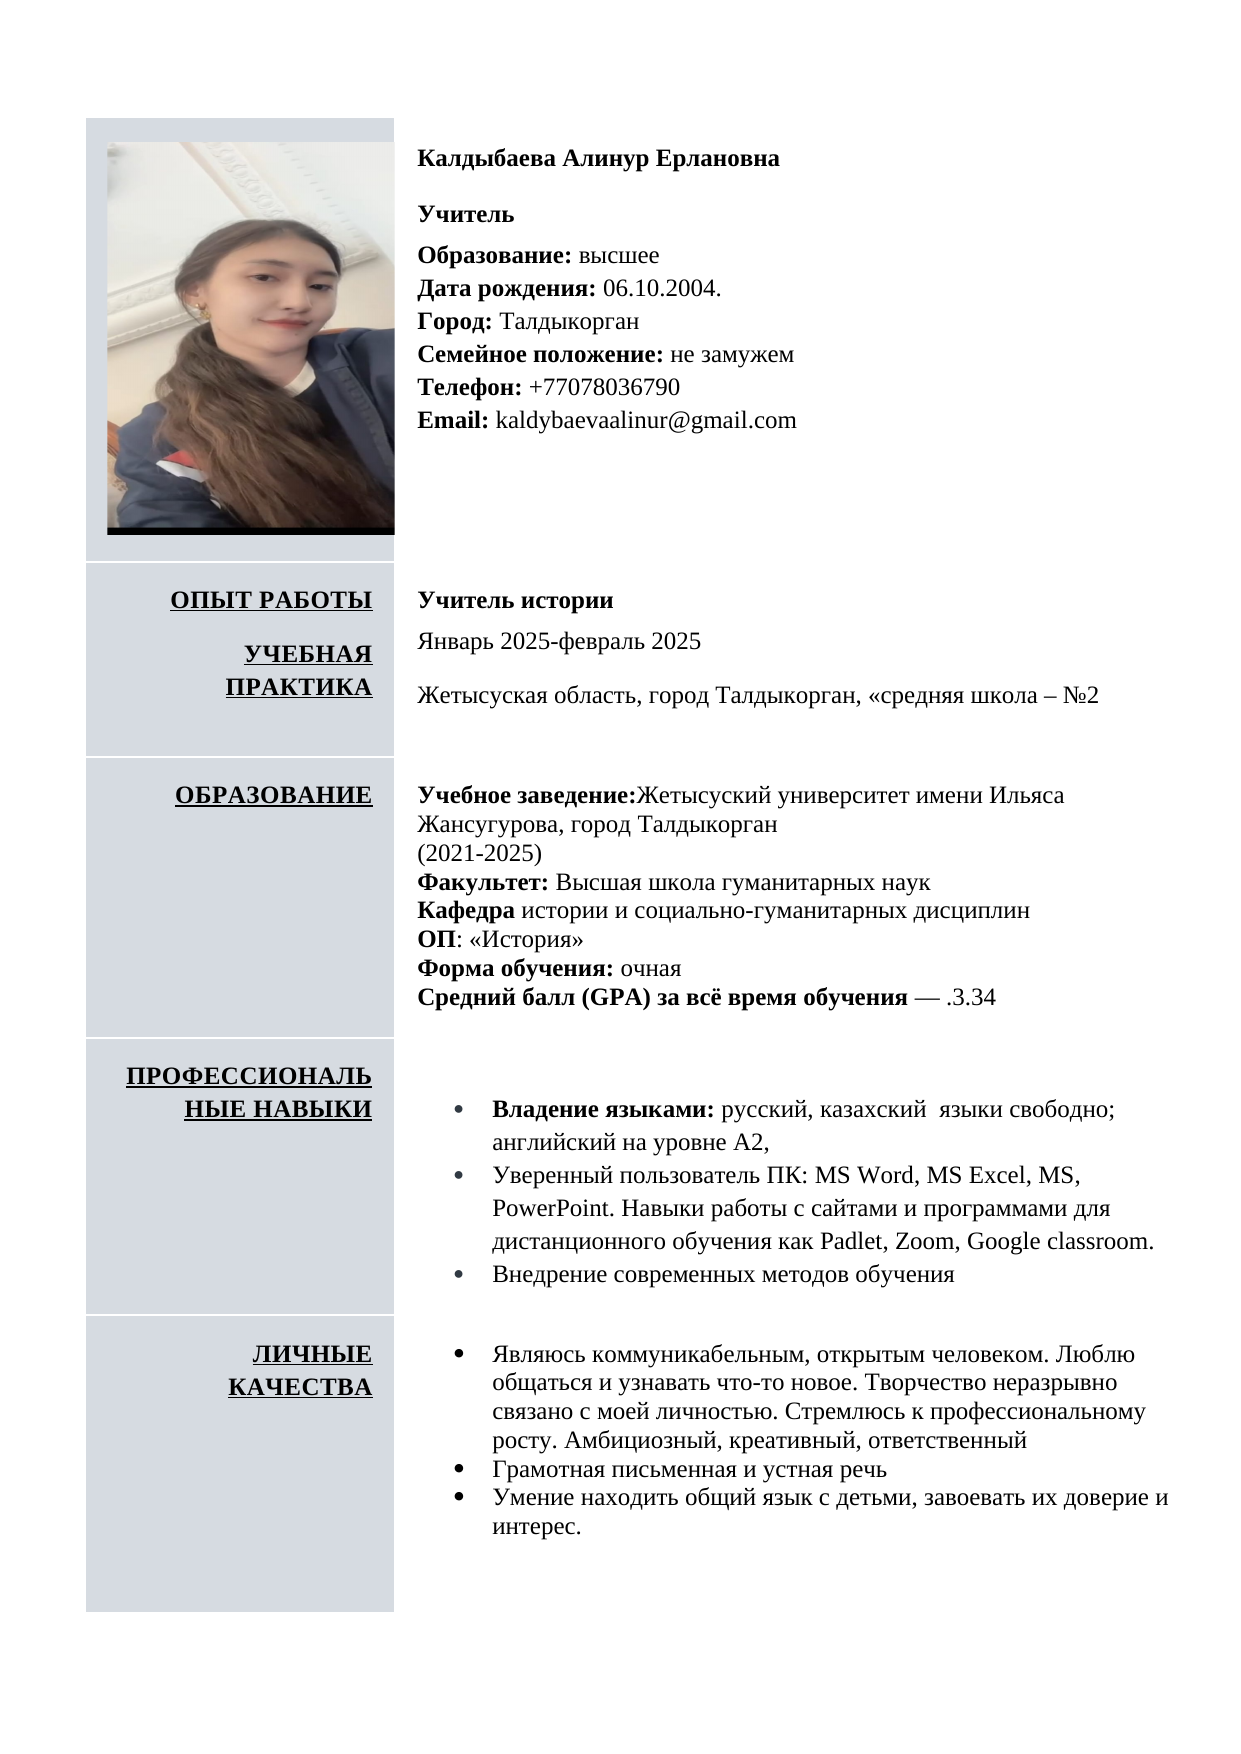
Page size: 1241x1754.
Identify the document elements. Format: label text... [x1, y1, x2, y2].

table_header [86, 118, 394, 561]
table_cell ПРОФЕССИОНАЛЬНЫЕ НАВЫКИ [86, 1039, 394, 1314]
table_cell Учитель истории Январь 2025-февраль 2025 Жетысуская область, город Талдыкорган, «средняя школа – №2 [396, 563, 1194, 756]
table_cell ЛИЧНЫЕ КАЧЕСТВА [86, 1316, 394, 1612]
picture [107, 142, 395, 535]
table_cell Учебное заведение:Жетысуский университет имени Ильяса Жансугурова, город Талдыкорган (2021-2025) Факультет: Высшая школа гуманитарных наук Кафедра истории и социально-гуманитарных дисциплин ОП: «История» Форма обучения: очная Средний балл (GPA) за всё время обучения — .3.34 [396, 758, 1194, 1037]
table_header Калдыбаева Алинур Ерлановна Учитель Образование: высшее Дата рождения: 06.10.2004. Город: Талдыкорган Семейное положение: не замужем Телефон: +77078036790 Email: kaldybaevaalinur@gmail.com [396, 120, 1194, 561]
table_cell ОПЫТ РАБОТЫ УЧЕБНАЯ ПРАКТИКА [86, 563, 394, 756]
table_cell Являюсь коммуникабельным, открытым человеком. Люблю общаться и узнавать что-то новое. Творчество неразрывно связано с моей личностью. Стремлюсь к профессиональному росту. Амбициозный, креативный, ответственный Грамотная письменная и устная речь Умение находить общий язык с детьми, завоевать их доверие и интерес. [396, 1316, 1194, 1612]
table_cell Владение языками: русский, казахский языки свободно; английский на уровне А2, Уверенный пользователь ПК: MS Word, MS Excel, MS, PowerPoint. Навыки работы с сайтами и программами для дистанционного обучения как Padlet, Zoom, Google classroom. Внедрение современных методов обучения [396, 1039, 1194, 1314]
table_cell ОБРАЗОВАНИЕ [86, 758, 394, 1037]
